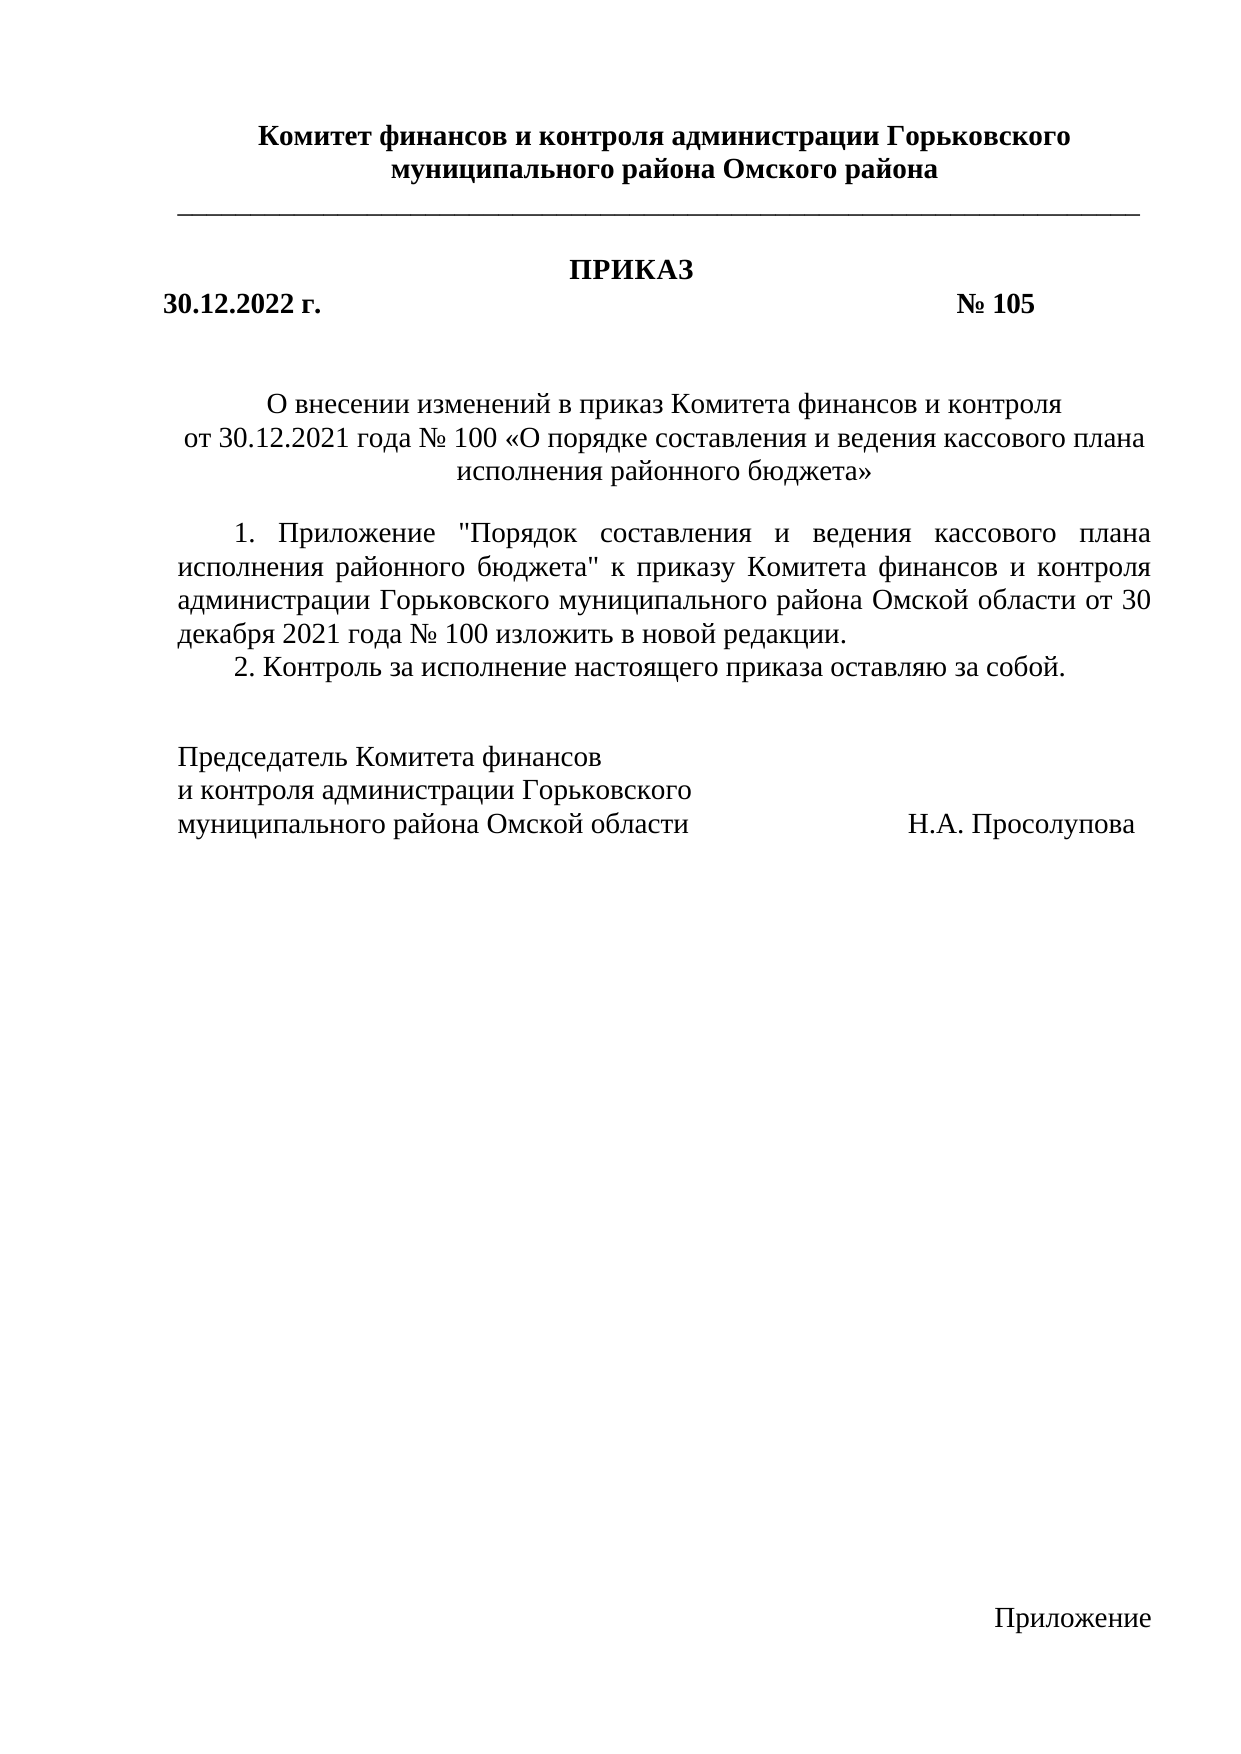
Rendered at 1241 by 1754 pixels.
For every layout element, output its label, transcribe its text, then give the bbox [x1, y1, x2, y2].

text __________________________________________________________________ [177, 185, 1152, 219]
text 1. Приложение "Порядок составления и ведения кассового плана исполнения районного бюджета" к приказу Комитета финансов и контроля администрации Горьковского муниципального района Омской области от 30 декабря 2021 года № 100 изложить в новой редакции. [177, 515, 1152, 649]
text 2. Контроль за исполнение настоящего приказа оставляю за собой. [177, 649, 1152, 683]
text и контроля администрации Горьковского [177, 772, 1152, 806]
text Председатель Комитета финансов [177, 739, 1152, 772]
text Приложение [177, 1600, 1152, 1633]
text муниципального района Омского района [177, 152, 1152, 185]
text О внесении изменений в приказ Комитета финансов и контроля [177, 386, 1152, 420]
text от 30.12.2021 года № 100 «О порядке составления и ведения кассового плана исполнения районного бюджета» [177, 420, 1152, 487]
text ПРИКАЗ 30.12.2022 г. № 105 [118, 252, 1152, 319]
text муниципального района Омской области Н.А. Просолупова [177, 806, 1152, 839]
text Комитет финансов и контроля администрации Горьковского [177, 118, 1152, 152]
